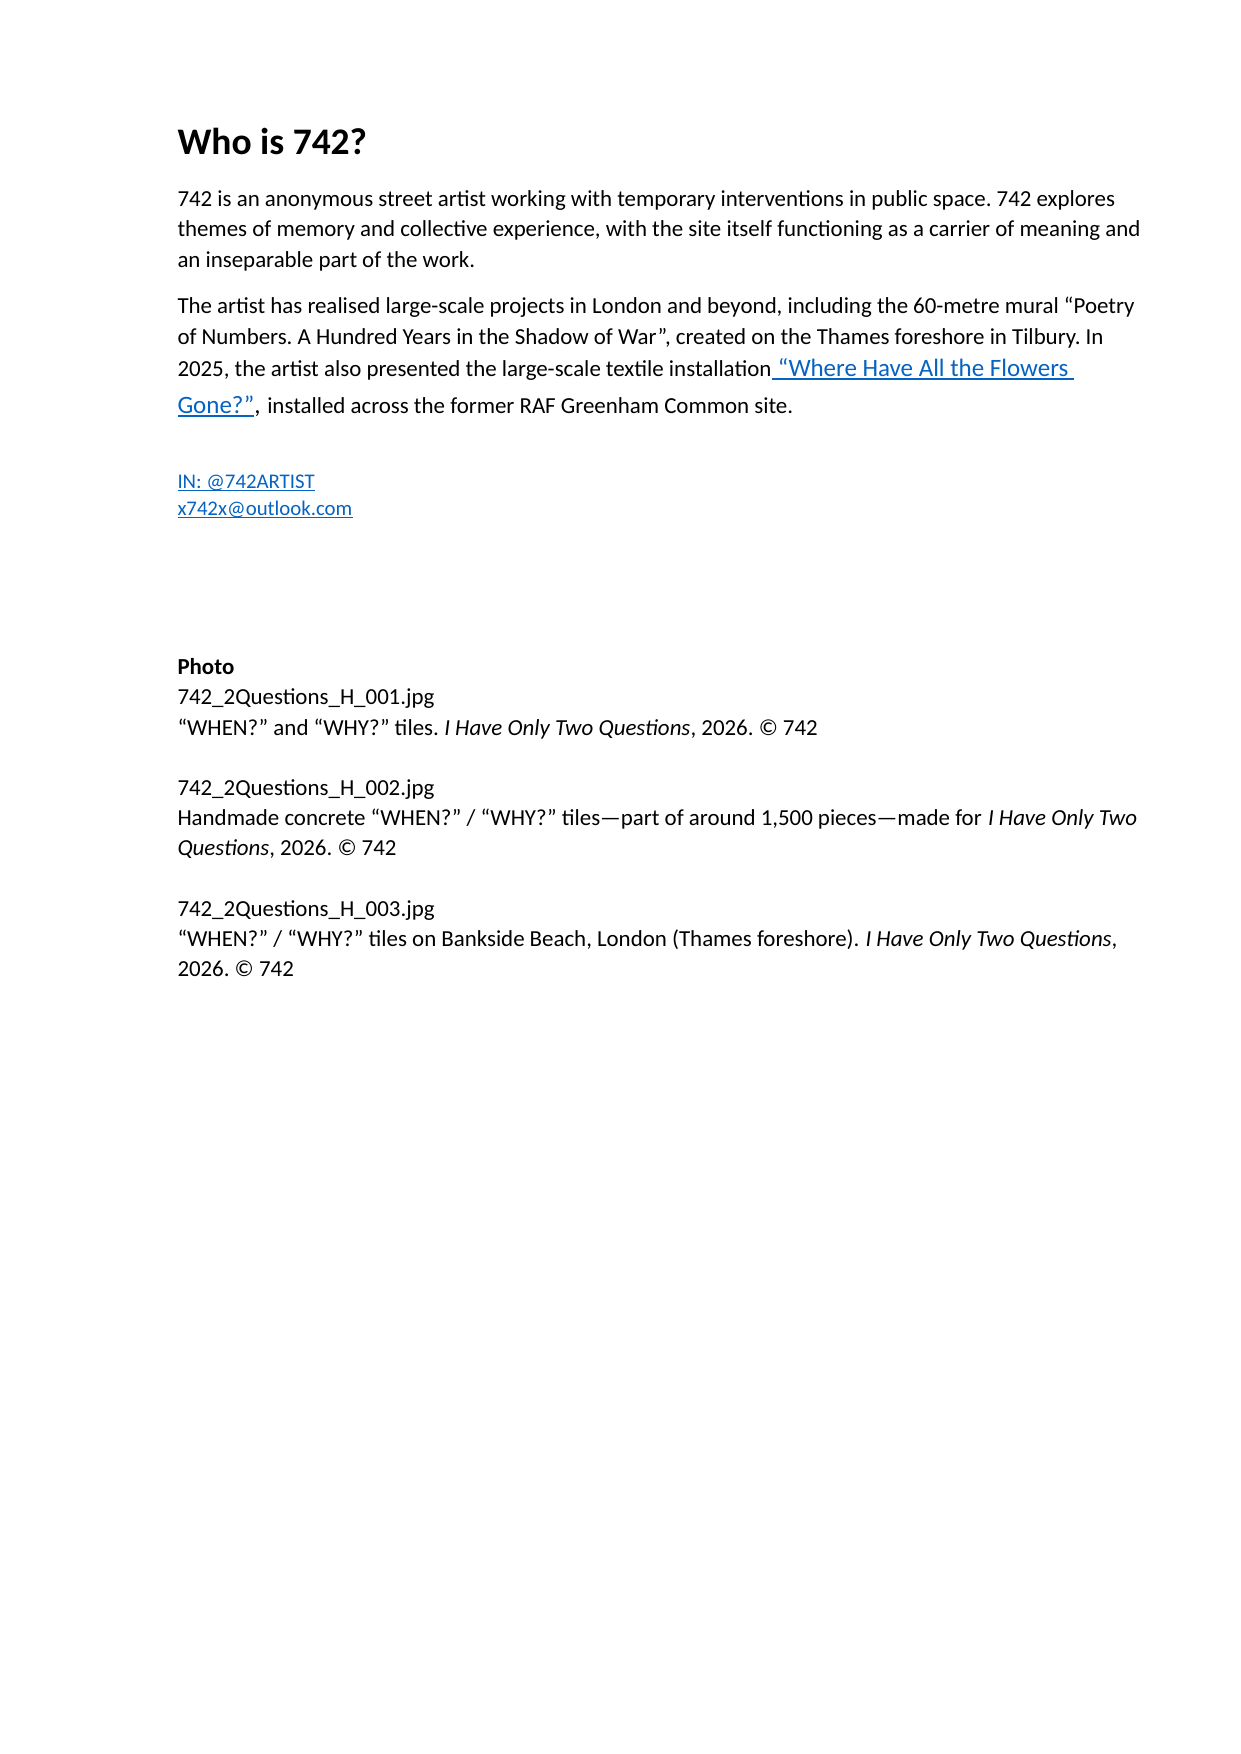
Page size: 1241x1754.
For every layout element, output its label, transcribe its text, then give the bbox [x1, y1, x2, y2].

text 742 is an anonymous street artist working with temporary interventions in public space. 742 explores themes of memory and collective experience, with the site itself functioning as a carrier of meaning and an inseparable part of the work. [177, 184, 1152, 273]
text Photo 742_2Questions_H_001.jpg “WHEN?” and “WHY?” tiles. I Have Only Two Questions, 2026. © 742 742_2Questions_H_002.jpg Handmade concrete “WHEN?” / “WHY?” tiles—part of around 1,500 pieces—made for I Have Only Two Questions, 2026. © 742 742_2Questions_H_003.jpg “WHEN?” / “WHY?” tiles on Bankside Beach, London (Thames foreshore). I Have Only Two Questions, 2026. © 742 [177, 652, 1152, 982]
text The artist has realised large-scale projects in London and beyond, including the 60-metre mural “Poetry of Numbers. A Hundred Years in the Shadow of War”, created on the Thames foreshore in Tilbury. In 2025, the artist also presented the large-scale textile installation “Where Have All the Flowers Gone?”, installed across the former RAF Greenham Common site. [177, 292, 1152, 421]
text IN: @742ARTIST x742x@outlook.com [177, 440, 1152, 521]
text Who is 742?​ [177, 118, 1152, 164]
